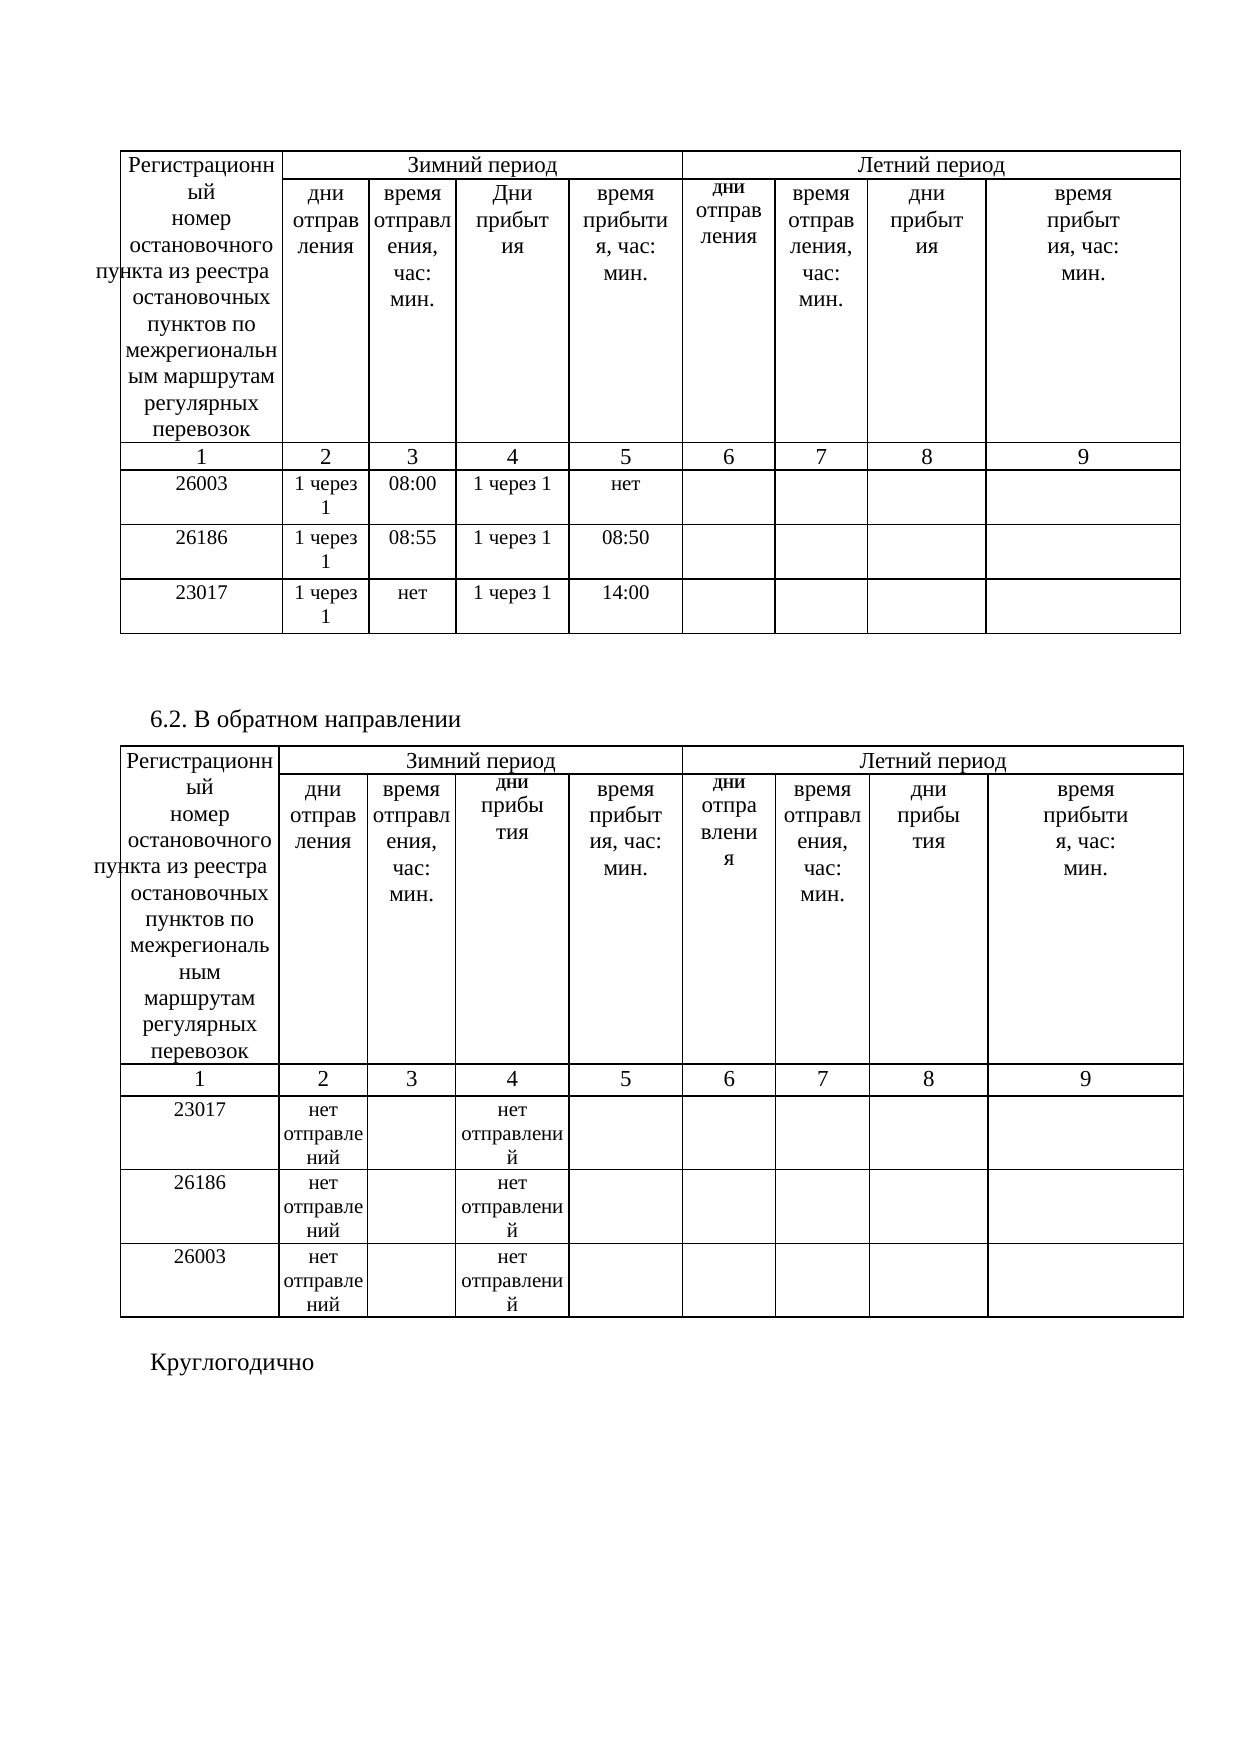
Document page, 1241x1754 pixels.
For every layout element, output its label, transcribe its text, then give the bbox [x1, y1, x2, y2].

table_cell 6 [683, 1065, 775, 1095]
table_cell время отправ ления, час: мин. [776, 180, 867, 441]
table_cell нет [570, 471, 682, 524]
table_cell [989, 1244, 1183, 1316]
table_header Регистрационный номер остановочного пункта из реестра остановочных пунктов по межрегиональным маршрутам регулярных перевозок [121, 152, 282, 441]
table_cell [776, 1170, 869, 1242]
table_cell [868, 525, 985, 578]
table_cell 4 [457, 443, 568, 469]
table_cell 8 [868, 443, 985, 469]
table_cell время прибыти я, час: мин. [570, 180, 682, 441]
table_cell [987, 471, 1180, 524]
table_cell нет отправлений [280, 1097, 367, 1169]
table_cell нет отправлений [280, 1170, 367, 1242]
text 6.2. В обратном направлении [150, 704, 1090, 733]
table_cell 26186 [121, 525, 282, 578]
table_header Регистрационный номер остановочного пункта из реестра остановочных пунктов по межрегиональным маршрутам регулярных перевозок [121, 747, 278, 1063]
table_cell [683, 1170, 775, 1242]
table_cell 23017 [121, 580, 282, 632]
table_cell 26003 [121, 471, 282, 524]
table_cell [776, 1097, 869, 1169]
table_cell 26003 [121, 1244, 278, 1316]
table_cell дни прибы тия [870, 775, 987, 1063]
table_cell дни отправ ления [283, 180, 368, 441]
table_cell [570, 1170, 682, 1242]
table_cell [989, 1097, 1183, 1169]
text Круглогодично [150, 1347, 1090, 1375]
table_cell 5 [570, 443, 682, 469]
table_cell Дни прибыт ия [457, 180, 568, 441]
table_cell [683, 1097, 775, 1169]
table_cell 8 [870, 1065, 987, 1095]
table_cell ДНИ отправ ления [683, 180, 774, 441]
table_cell [776, 525, 867, 578]
table_cell нет отправлений [280, 1244, 367, 1316]
table_cell 4 [456, 1065, 568, 1095]
table_cell 08:00 [370, 471, 455, 524]
table_cell 08:55 [370, 525, 455, 578]
table_cell нет отправлений [456, 1244, 568, 1316]
table_cell [868, 580, 985, 632]
table_cell 1 через 1 [457, 580, 568, 632]
table_cell [683, 525, 774, 578]
table_cell 2 [283, 443, 368, 469]
table_cell [368, 1170, 455, 1242]
table_cell 3 [370, 443, 455, 469]
table_cell [776, 580, 867, 632]
table_cell дни отправ ления [280, 775, 367, 1063]
table_cell [683, 471, 774, 524]
table_cell 3 [368, 1065, 455, 1095]
table_cell [570, 1244, 682, 1316]
table_header Летний период [683, 152, 1180, 178]
table_cell 9 [989, 1065, 1183, 1095]
table_cell [987, 525, 1180, 578]
table_cell [776, 1244, 869, 1316]
table_cell [870, 1170, 987, 1242]
table_cell 9 [987, 443, 1180, 469]
table_cell 7 [776, 1065, 869, 1095]
table_cell 1 [121, 1065, 278, 1095]
table_cell 23017 [121, 1097, 278, 1169]
table_cell нет [370, 580, 455, 632]
table_cell ДНИ отпра влени я [683, 775, 775, 1063]
table_header Зимний период [283, 152, 682, 178]
table_cell 5 [570, 1065, 682, 1095]
table_cell 1 через 1 [283, 471, 368, 524]
table_cell 1 через 1 [283, 580, 368, 632]
table_header Летний период [683, 747, 1183, 773]
table_cell 2 [280, 1065, 367, 1095]
table_cell время прибыт ия, час: мин. [570, 775, 682, 1063]
table_cell [987, 580, 1180, 632]
table_cell 26186 [121, 1170, 278, 1242]
table_cell нет отправлений [456, 1097, 568, 1169]
table_cell ДНИ прибы тия [456, 775, 568, 1063]
table_header Зимний период [280, 747, 682, 773]
table_cell 1 через 1 [457, 471, 568, 524]
table_cell [870, 1097, 987, 1169]
table_cell время отправл ения, час: мин. [368, 775, 455, 1063]
table_cell [868, 471, 985, 524]
table_cell дни прибыт ия [868, 180, 985, 441]
table_cell [989, 1170, 1183, 1242]
table_cell [776, 471, 867, 524]
table_cell [570, 1097, 682, 1169]
table_cell 7 [776, 443, 867, 469]
table_cell [683, 1244, 775, 1316]
table_cell нет отправлений [456, 1170, 568, 1242]
table_cell время отправл ения, час: мин. [776, 775, 869, 1063]
table_cell 1 через 1 [457, 525, 568, 578]
table_cell время прибыт ия, час: мин. [987, 180, 1180, 441]
table_cell 1 через 1 [283, 525, 368, 578]
table_cell 14:00 [570, 580, 682, 632]
table_cell [368, 1097, 455, 1169]
table_cell 1 [121, 443, 282, 469]
table_cell 08:50 [570, 525, 682, 578]
table_cell 6 [683, 443, 774, 469]
table_cell [368, 1244, 455, 1316]
table_cell [683, 580, 774, 632]
table_cell время отправл ения, час: мин. [370, 180, 455, 441]
table_cell время прибыти я, час: мин. [989, 775, 1183, 1063]
table_cell [870, 1244, 987, 1316]
